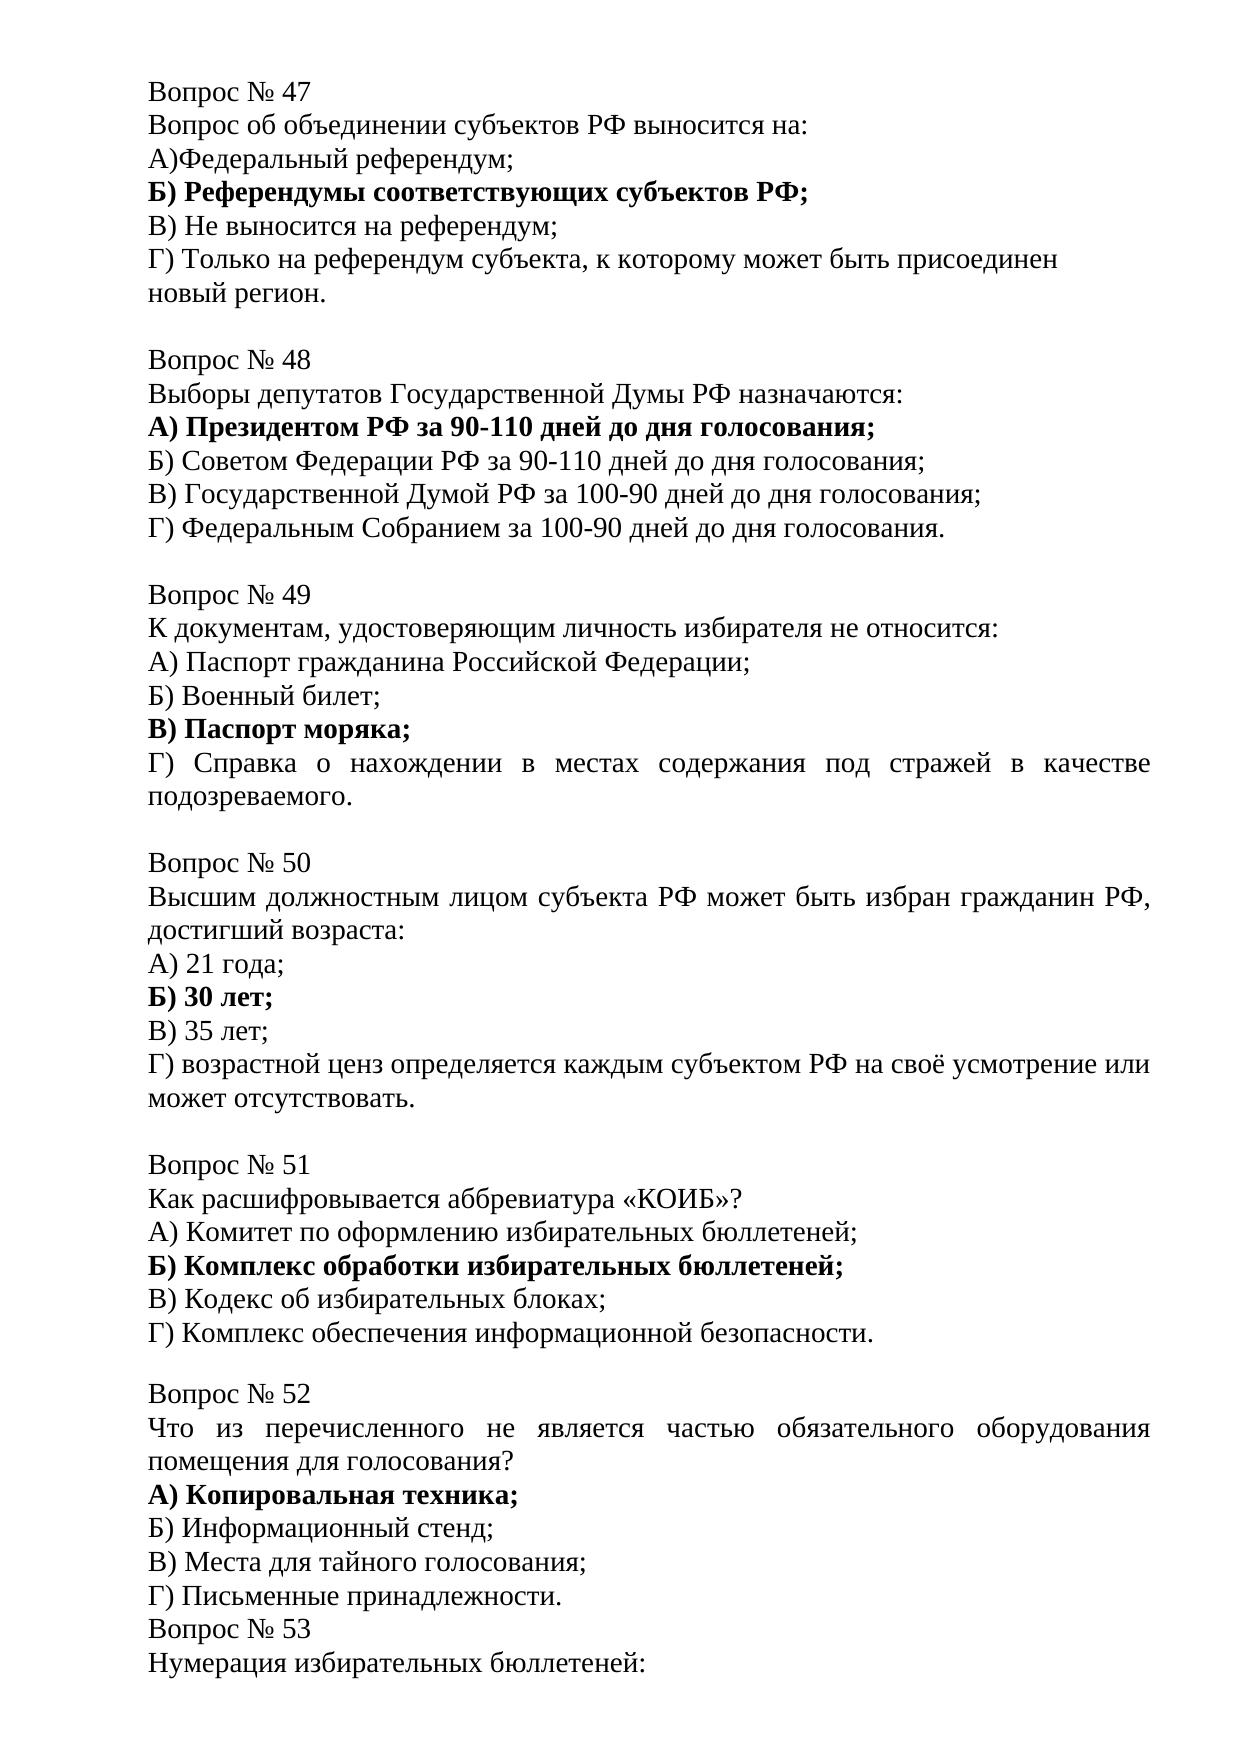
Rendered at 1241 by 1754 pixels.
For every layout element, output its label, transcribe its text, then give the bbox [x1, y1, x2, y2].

list Вопрос № 53 [148, 1611, 1152, 1645]
list В) Кодекс об избирательных блоках; [148, 1281, 1152, 1315]
text В) Не выносится на референдум; [148, 208, 1152, 242]
text Г) Только на референдум субъекта, к которому может быть присоединен новый регион. [148, 242, 1152, 309]
text Г) Справка о нахождении в местах содержания под стражей в качестве подозреваемого. [148, 745, 1152, 812]
text Б) Военный билет; [148, 678, 1152, 711]
text В) Паспорт моряка; [148, 711, 1152, 745]
text Высшим должностным лицом субъекта РФ может быть избран гражданин РФ, достигший возраста: [148, 879, 1152, 946]
list В) Места для тайного голосования; [148, 1544, 1152, 1578]
text Г) возрастной ценз определяется каждым субъектом РФ на своё усмотрение или может отсутствовать. [148, 1047, 1152, 1114]
text А) Паспорт гражданина Российской Федерации; [148, 644, 1152, 678]
text Выборы депутатов Государственной Думы РФ назначаются: [148, 376, 1152, 409]
list Г) Комплекс обеспечения информационной безопасности. [148, 1315, 1152, 1348]
list А) Комитет по оформлению избирательных бюллетеней; [148, 1214, 1152, 1248]
text А)Федеральный референдум; [148, 141, 1152, 174]
text Как расшифровывается аббревиатура «КОИБ»? [148, 1181, 1152, 1214]
text В) Государственной Думой РФ за 100-90 дней до дня голосования; [148, 476, 1152, 510]
text Г) Федеральным Собранием за 100-90 дней до дня голосования. [148, 510, 1152, 543]
text В) 35 лет; [148, 1013, 1152, 1047]
text Вопрос № 51 [148, 1147, 1152, 1181]
list А) Копировальная техника; [148, 1477, 1152, 1511]
text Что из перечисленного не является частью обязательного оборудования помещения для голосования? [148, 1410, 1152, 1477]
list Г) Письменные принадлежности. [148, 1578, 1152, 1611]
text Б) 30 лет; [148, 979, 1152, 1013]
text А) 21 года; [148, 946, 1152, 979]
list Б) Комплекс обработки избирательных бюллетеней; [148, 1248, 1152, 1281]
text Б) Референдумы соответствующих субъектов РФ; [148, 174, 1152, 208]
text А) Президентом РФ за 90-110 дней до дня голосования; [148, 409, 1152, 443]
text Вопрос № 48 [148, 342, 1152, 376]
text Б) Советом Федерации РФ за 90-110 дней до дня голосования; [148, 443, 1152, 476]
text Вопрос № 50 [148, 845, 1152, 879]
text Вопрос № 47 [148, 74, 1152, 107]
text Вопрос № 49 [148, 577, 1152, 611]
list Б) Информационный стенд; [148, 1511, 1152, 1544]
text Вопрос об объединении субъектов РФ выносится на: [148, 107, 1152, 141]
list Нумерация избирательных бюллетеней: [148, 1645, 1152, 1678]
text К документам, удостоверяющим личность избирателя не относится: [148, 611, 1152, 644]
text Вопрос № 52 [148, 1376, 1152, 1410]
